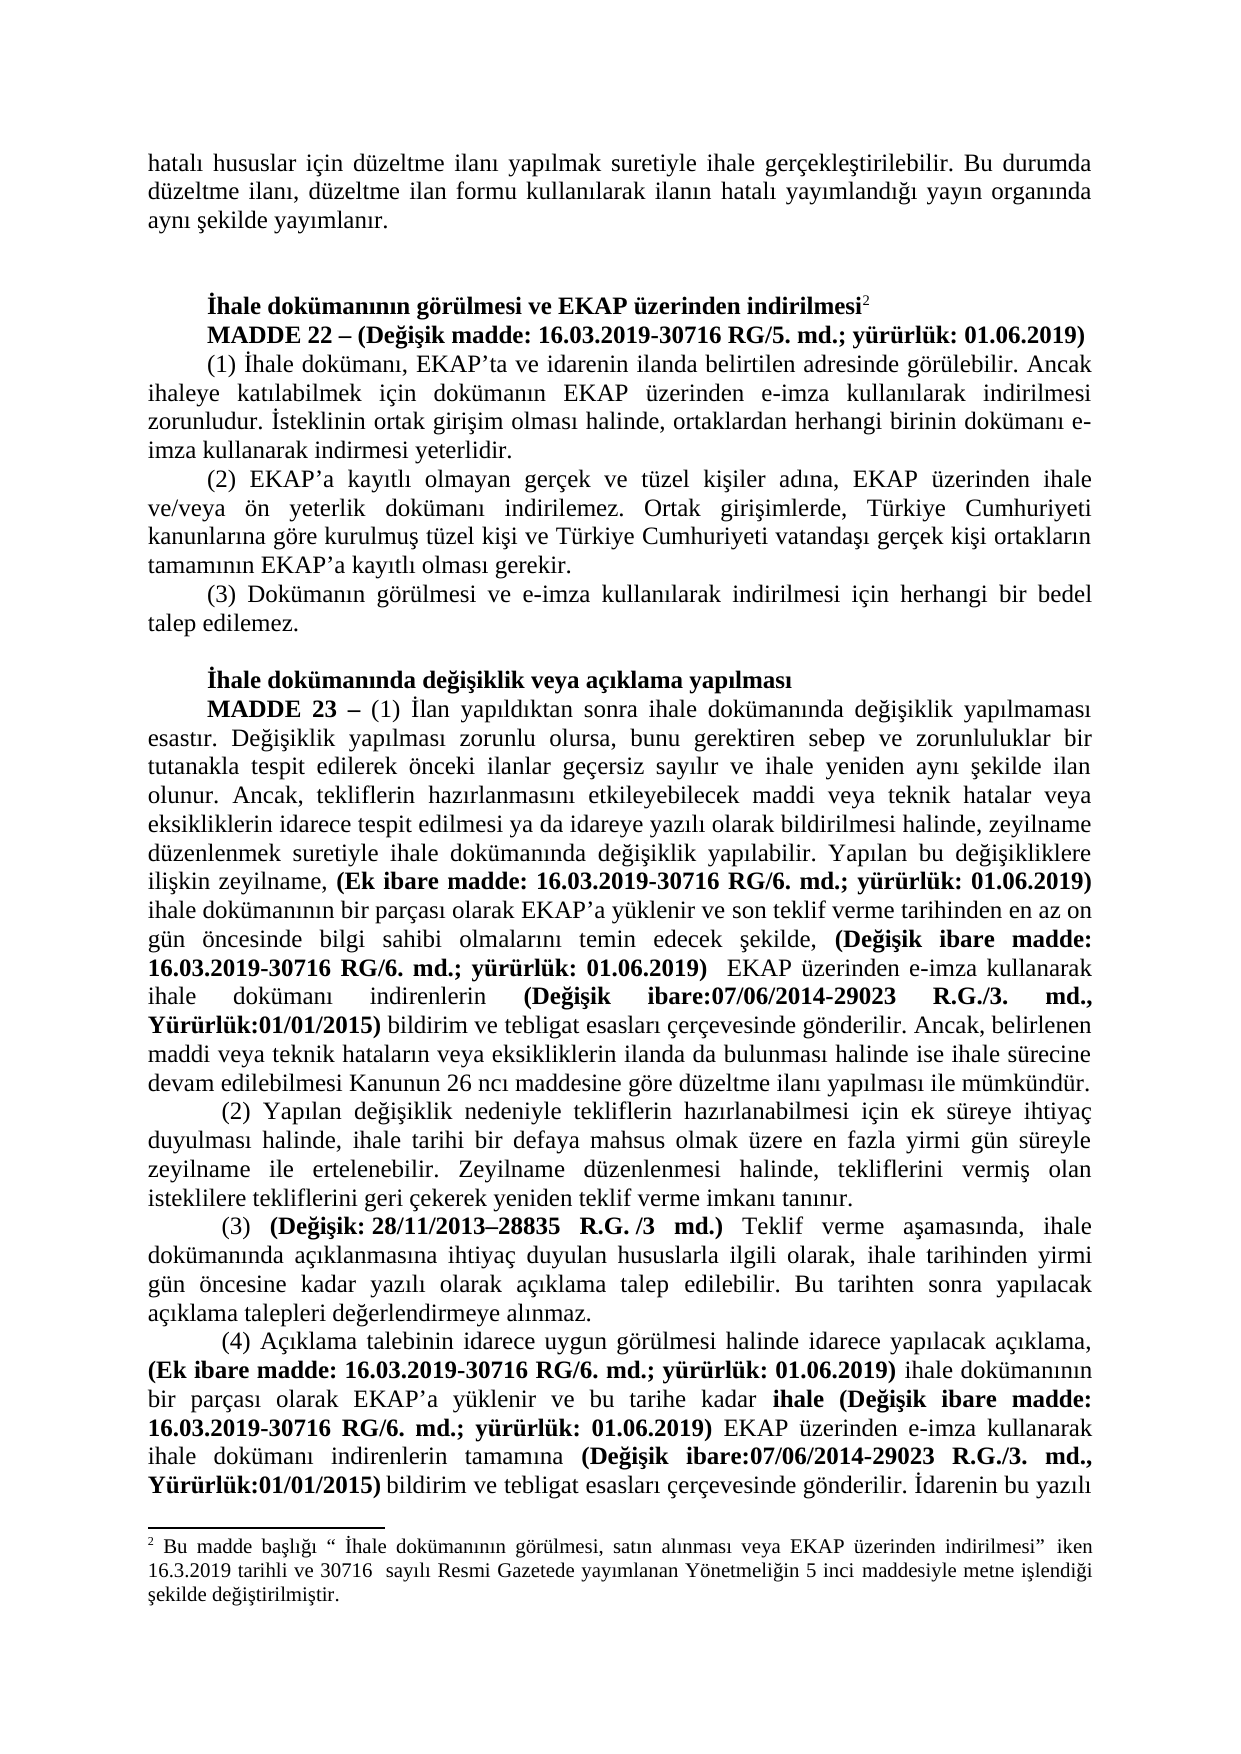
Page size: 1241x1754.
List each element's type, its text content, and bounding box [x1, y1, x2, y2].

text (3) Dokümanın görülmesi ve e-imza kullanılarak indirilmesi için herhangi bir bedel talep edilemez. [148, 579, 1092, 636]
subtitle İhale dokümanının görülmesi ve EKAP üzerinden indirilmesi [148, 291, 1092, 320]
text MADDE 23 – (1) İlan yapıldıktan sonra ihale dokümanında değişiklik yapılmaması esastır. Değişiklik yapılması zorunlu olursa, bunu gerektiren sebep ve zorunluluklar bir tutanakla tespit edilerek önceki ilanlar geçersiz sayılır ve ihale yeniden aynı şekilde ilan olunur. Ancak, tekliflerin hazırlanmasını etkileyebilecek maddi veya teknik hatalar veya eksikliklerin idarece tespit edilmesi ya da idareye yazılı olarak bildirilmesi halinde, zeyilname düzenlenmek suretiyle ihale dokümanında değişiklik yapılabilir. Yapılan bu değişikliklere ilişkin zeyilname, (Ek ibare madde: 16.03.2019-30716 RG/6. md.; yürürlük: 01.06.2019) ihale dokümanının bir parçası olarak EKAP’a yüklenir ve son teklif verme tarihinden en az on gün öncesinde bilgi sahibi olmalarını temin edecek şekilde, (Değişik ibare madde: 16.03.2019-30716 RG/6. md.; yürürlük: 01.06.2019) EKAP üzerinden e-imza kullanarak ihale dokümanı indirenlerin (Değişik ibare:07/06/2014-29023 R.G./3. md., Yürürlük:01/01/2015) bildirim ve tebligat esasları çerçevesinde gönderilir. Ancak, belirlenen maddi veya teknik hataların veya eksikliklerin ilanda da bulunması halinde ise ihale sürecine devam edilebilmesi Kanunun 26 ncı maddesine göre düzeltme ilanı yapılması ile mümkündür. [148, 694, 1092, 1096]
text (2) EKAP’a kayıtlı olmayan gerçek ve tüzel kişiler adına, EKAP üzerinden ihale ve/veya ön yeterlik dokümanı indirilemez. Ortak girişimlerde, Türkiye Cumhuriyeti kanunlarına göre kurulmuş tüzel kişi ve Türkiye Cumhuriyeti vatandaşı gerçek kişi ortakların tamamının EKAP’a kayıtlı olması gerekir. [148, 464, 1092, 579]
text (2) Yapılan değişiklik nedeniyle tekliflerin hazırlanabilmesi için ek süreye ihtiyaç duyulması halinde, ihale tarihi bir defaya mahsus olmak üzere en fazla yirmi gün süreyle zeyilname ile ertelenebilir. Zeyilname düzenlenmesi halinde, tekliflerini vermiş olan isteklilere tekliflerini geri çekerek yeniden teklif verme imkanı tanınır. [148, 1096, 1092, 1211]
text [148, 148, 1092, 234]
text (3) (Değişik: 28/11/2013–28835 R.G. /3 md.) Teklif verme aşamasında, ihale dokümanında açıklanmasına ihtiyaç duyulan hususlarla ilgili olarak, ihale tarihinden yirmi gün öncesine kadar yazılı olarak açıklama talep edilebilir. Bu tarihten sonra yapılacak açıklama talepleri değerlendirmeye alınmaz. [148, 1211, 1092, 1326]
text (1) İhale dokümanı, EKAP’ta ve idarenin ilanda belirtilen adresinde görülebilir. Ancak ihaleye katılabilmek için dokümanın EKAP üzerinden e-imza kullanılarak indirilmesi zorunludur. İsteklinin ortak girişim olması halinde, ortaklardan herhangi birinin dokümanı e-imza kullanarak indirmesi yeterlidir. [148, 349, 1092, 464]
subtitle İhale dokümanında değişiklik veya açıklama yapılması [148, 665, 1092, 694]
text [148, 1326, 1092, 1499]
text MADDE 22 – (Değişik madde: 16.03.2019-30716 RG/5. md.; yürürlük: 01.06.2019) [148, 320, 1092, 349]
